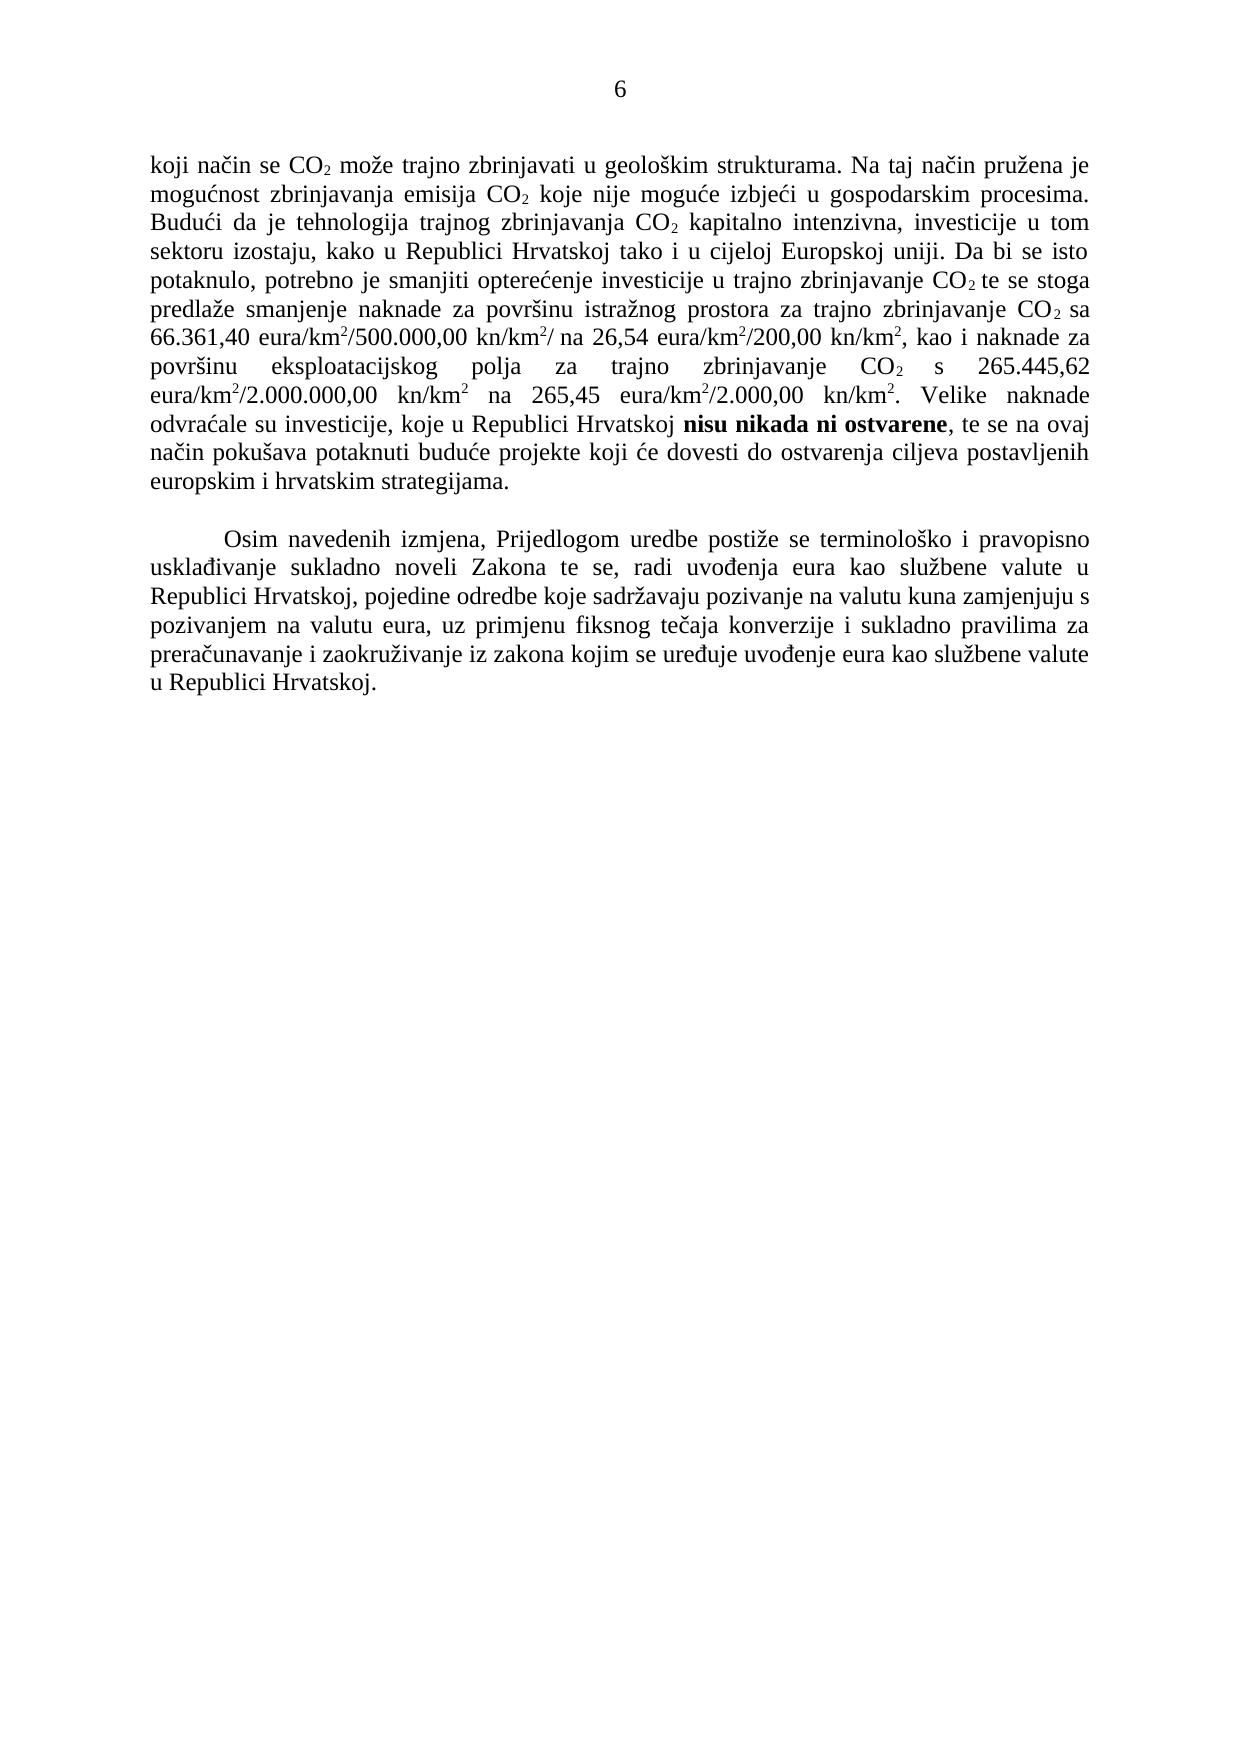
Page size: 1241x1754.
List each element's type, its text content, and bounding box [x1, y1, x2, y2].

text Osim navedenih izmjena, Prijedlogom uredbe postiže se terminološko i pravopisno usklađivanje sukladno noveli Zakona te se, radi uvođenja eura kao službene valute u Republici Hrvatskoj, pojedine odredbe koje sadržavaju pozivanje na valutu kuna zamjenjuju s pozivanjem na valutu eura, uz primjenu fiksnog tečaja konverzije i sukladno pravilima za preračunavanje i zaokruživanje iz zakona kojim se uređuje uvođenje eura kao službene valute u Republici Hrvatskoj. [150, 524, 1090, 696]
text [150, 150, 1090, 495]
